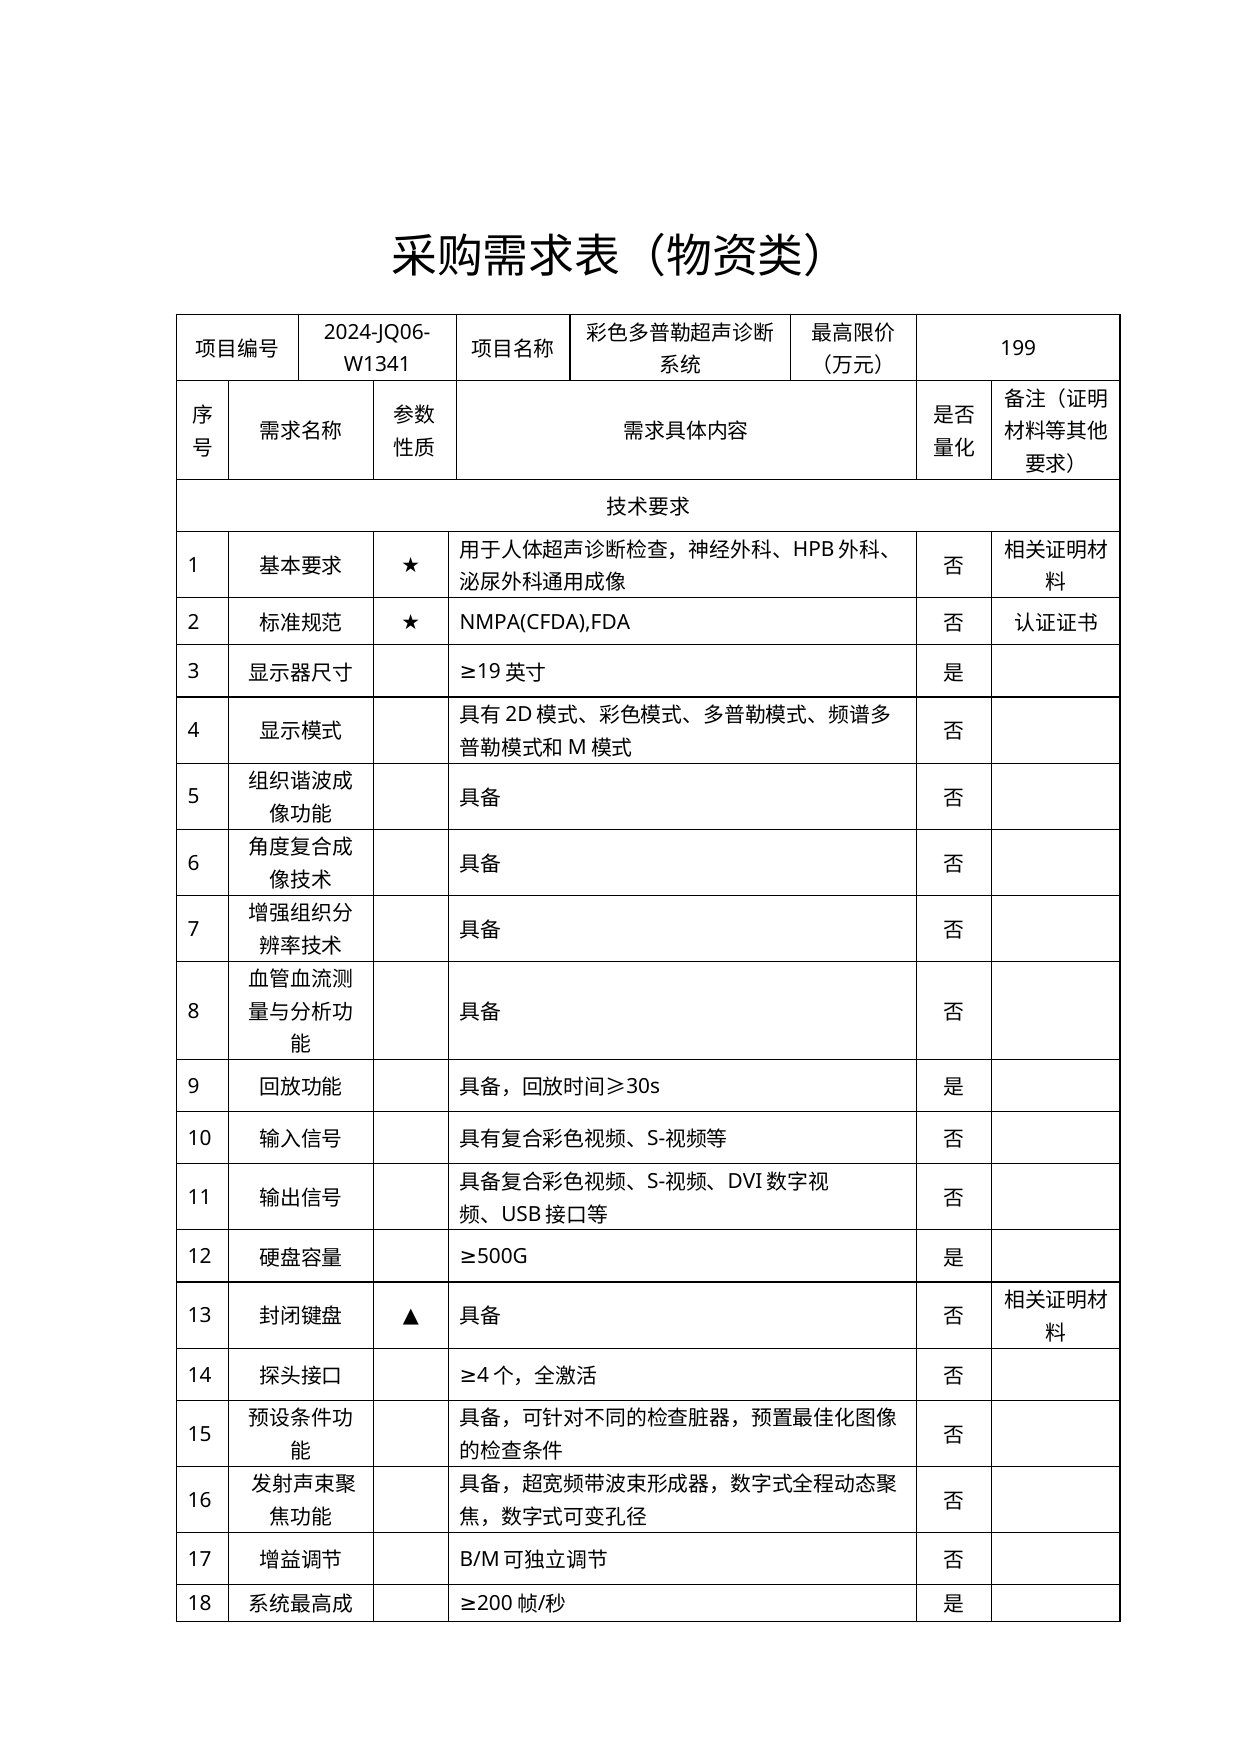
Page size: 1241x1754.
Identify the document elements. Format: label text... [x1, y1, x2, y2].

table_cell 否 [917, 1164, 991, 1229]
table_cell 具备，超宽频带波束形成器，数字式全程动态聚焦，数字式可变孔径 [449, 1467, 916, 1532]
table_cell 输入信号 [229, 1112, 373, 1163]
table_cell [177, 830, 228, 894]
table_cell [374, 1467, 448, 1532]
table_cell [374, 1585, 448, 1621]
text 采购需求表（物资类） [187, 204, 1053, 302]
table_cell 标准规范 [229, 598, 373, 644]
table_cell 显示模式 [229, 698, 373, 762]
table_cell 技术要求 [177, 480, 1119, 531]
table_cell 否 [917, 1467, 991, 1532]
table_cell [992, 1467, 1119, 1532]
table_cell 用于人体超声诊断检查，神经外科、HPB外科、泌尿外科通用成像 [449, 532, 916, 597]
table_cell 具备，可针对不同的检查脏器，预置最佳化图像的检查条件 [449, 1401, 916, 1466]
table_cell 否 [917, 1533, 991, 1584]
table_cell 备注（证明材料等其他要求） [992, 381, 1119, 479]
table_cell 探头接口 [229, 1349, 373, 1399]
table_cell ▲ [374, 1283, 448, 1347]
table_cell 是 [917, 1060, 991, 1111]
table_cell 否 [917, 896, 991, 961]
table_cell 否 [917, 532, 991, 597]
table_cell 认证证书 [992, 598, 1119, 644]
table_cell 具备 [449, 1283, 916, 1347]
table_header 最高限价（万元） [791, 315, 916, 380]
table_cell [992, 1060, 1119, 1111]
table_cell 基本要求 [229, 532, 373, 597]
table_cell 具备复合彩色视频、S-视频、DVI数字视频、USB接口等 [449, 1164, 916, 1229]
table_cell [992, 1349, 1119, 1399]
table_cell ≥19英寸 [449, 645, 916, 696]
table_cell 否 [917, 1112, 991, 1163]
table_cell [177, 1112, 228, 1163]
table_cell [177, 962, 228, 1059]
table_cell [177, 1533, 228, 1584]
table_cell 否 [917, 598, 991, 644]
table_cell [374, 764, 448, 828]
table_cell 增强组织分辨率技术 [229, 896, 373, 961]
table_cell 是 [917, 1230, 991, 1281]
table_cell [177, 1164, 228, 1229]
table_cell 需求名称 [229, 381, 373, 479]
table_cell [992, 1585, 1119, 1621]
table_cell ≥4个，全激活 [449, 1349, 916, 1399]
table_cell [992, 698, 1119, 762]
table_cell [374, 896, 448, 961]
table_cell [992, 645, 1119, 696]
table_cell [374, 1112, 448, 1163]
table_cell [374, 962, 448, 1059]
table_cell 硬盘容量 [229, 1230, 373, 1281]
table_cell [177, 1060, 228, 1111]
table_cell [374, 1230, 448, 1281]
table_cell 具备 [449, 830, 916, 894]
table_cell 相关证明材料 [992, 1283, 1119, 1347]
table_cell 否 [917, 1401, 991, 1466]
table_cell [374, 1060, 448, 1111]
table_cell [177, 764, 228, 828]
table_cell 具备 [449, 896, 916, 961]
table_cell [177, 1283, 228, 1347]
table_cell [992, 830, 1119, 894]
table_cell 否 [917, 698, 991, 762]
table_cell 具备 [449, 764, 916, 828]
table_cell 具有2D模式、彩色模式、多普勒模式、频谱多普勒模式和M模式 [449, 698, 916, 762]
table_cell 否 [917, 830, 991, 894]
table_cell 系统最高成像速率 [229, 1585, 373, 1621]
table_cell 需求具体内容 [457, 381, 916, 479]
table_cell 是 [917, 645, 991, 696]
table_cell 相关证明材料 [992, 532, 1119, 597]
table_cell 具有复合彩色视频、S-视频等 [449, 1112, 916, 1163]
table_cell [374, 645, 448, 696]
table_cell [177, 1230, 228, 1281]
table_cell 是否 量化 [917, 381, 991, 479]
table_cell [374, 698, 448, 762]
table_cell [374, 1349, 448, 1399]
table_cell 否 [917, 1283, 991, 1347]
table_cell 增益调节 [229, 1533, 373, 1584]
table_cell ≥200帧/秒 [449, 1585, 916, 1621]
table_cell [177, 896, 228, 961]
table_cell [374, 830, 448, 894]
table_cell [177, 1467, 228, 1532]
table_cell [177, 598, 228, 644]
table_cell B/M可独立调节 [449, 1533, 916, 1584]
table_cell ★ [374, 532, 448, 597]
table_cell 血管血流测量与分析功能 [229, 962, 373, 1059]
table_cell 否 [917, 764, 991, 828]
table_cell [992, 896, 1119, 961]
table_cell [177, 1585, 228, 1621]
table_cell 序号 [177, 381, 228, 479]
table_cell NMPA(CFDA),FDA [449, 598, 916, 644]
table_cell [992, 1112, 1119, 1163]
table_cell ≥500G [449, 1230, 916, 1281]
table_cell 否 [917, 1349, 991, 1399]
table_cell [177, 1401, 228, 1466]
table_cell 具备，回放时间≥30s [449, 1060, 916, 1111]
table_cell [992, 1164, 1119, 1229]
table_cell [992, 764, 1119, 828]
table_header 2024-JQ06-W1341 [299, 315, 456, 380]
table_cell 发射声束聚焦功能 [229, 1467, 373, 1532]
table_cell [374, 1164, 448, 1229]
table_header 项目编号 [177, 315, 298, 380]
table_cell 组织谐波成像功能 [229, 764, 373, 828]
table_cell [177, 532, 228, 597]
table_cell 角度复合成像技术 [229, 830, 373, 894]
table_header 199 [917, 315, 1119, 380]
table_cell [374, 1533, 448, 1584]
table_cell [992, 1401, 1119, 1466]
table_header 项目名称 [457, 315, 569, 380]
table_cell [177, 645, 228, 696]
table_cell [992, 1533, 1119, 1584]
table_cell [992, 962, 1119, 1059]
table_header 彩色多普勒超声诊断系统 [571, 315, 790, 380]
table_cell ★ [374, 598, 448, 644]
table_cell 输出信号 [229, 1164, 373, 1229]
table_cell 否 [917, 962, 991, 1059]
table_cell 显示器尺寸 [229, 645, 373, 696]
table_cell 封闭键盘 [229, 1283, 373, 1347]
table_cell [374, 1401, 448, 1466]
table_cell 具备 [449, 962, 916, 1059]
table_cell [177, 1349, 228, 1399]
table_cell 参数 性质 [374, 381, 456, 479]
table_cell [992, 1230, 1119, 1281]
table_cell 回放功能 [229, 1060, 373, 1111]
table_cell 是 [917, 1585, 991, 1621]
table_cell 预设条件功能 [229, 1401, 373, 1466]
table_cell [177, 698, 228, 762]
